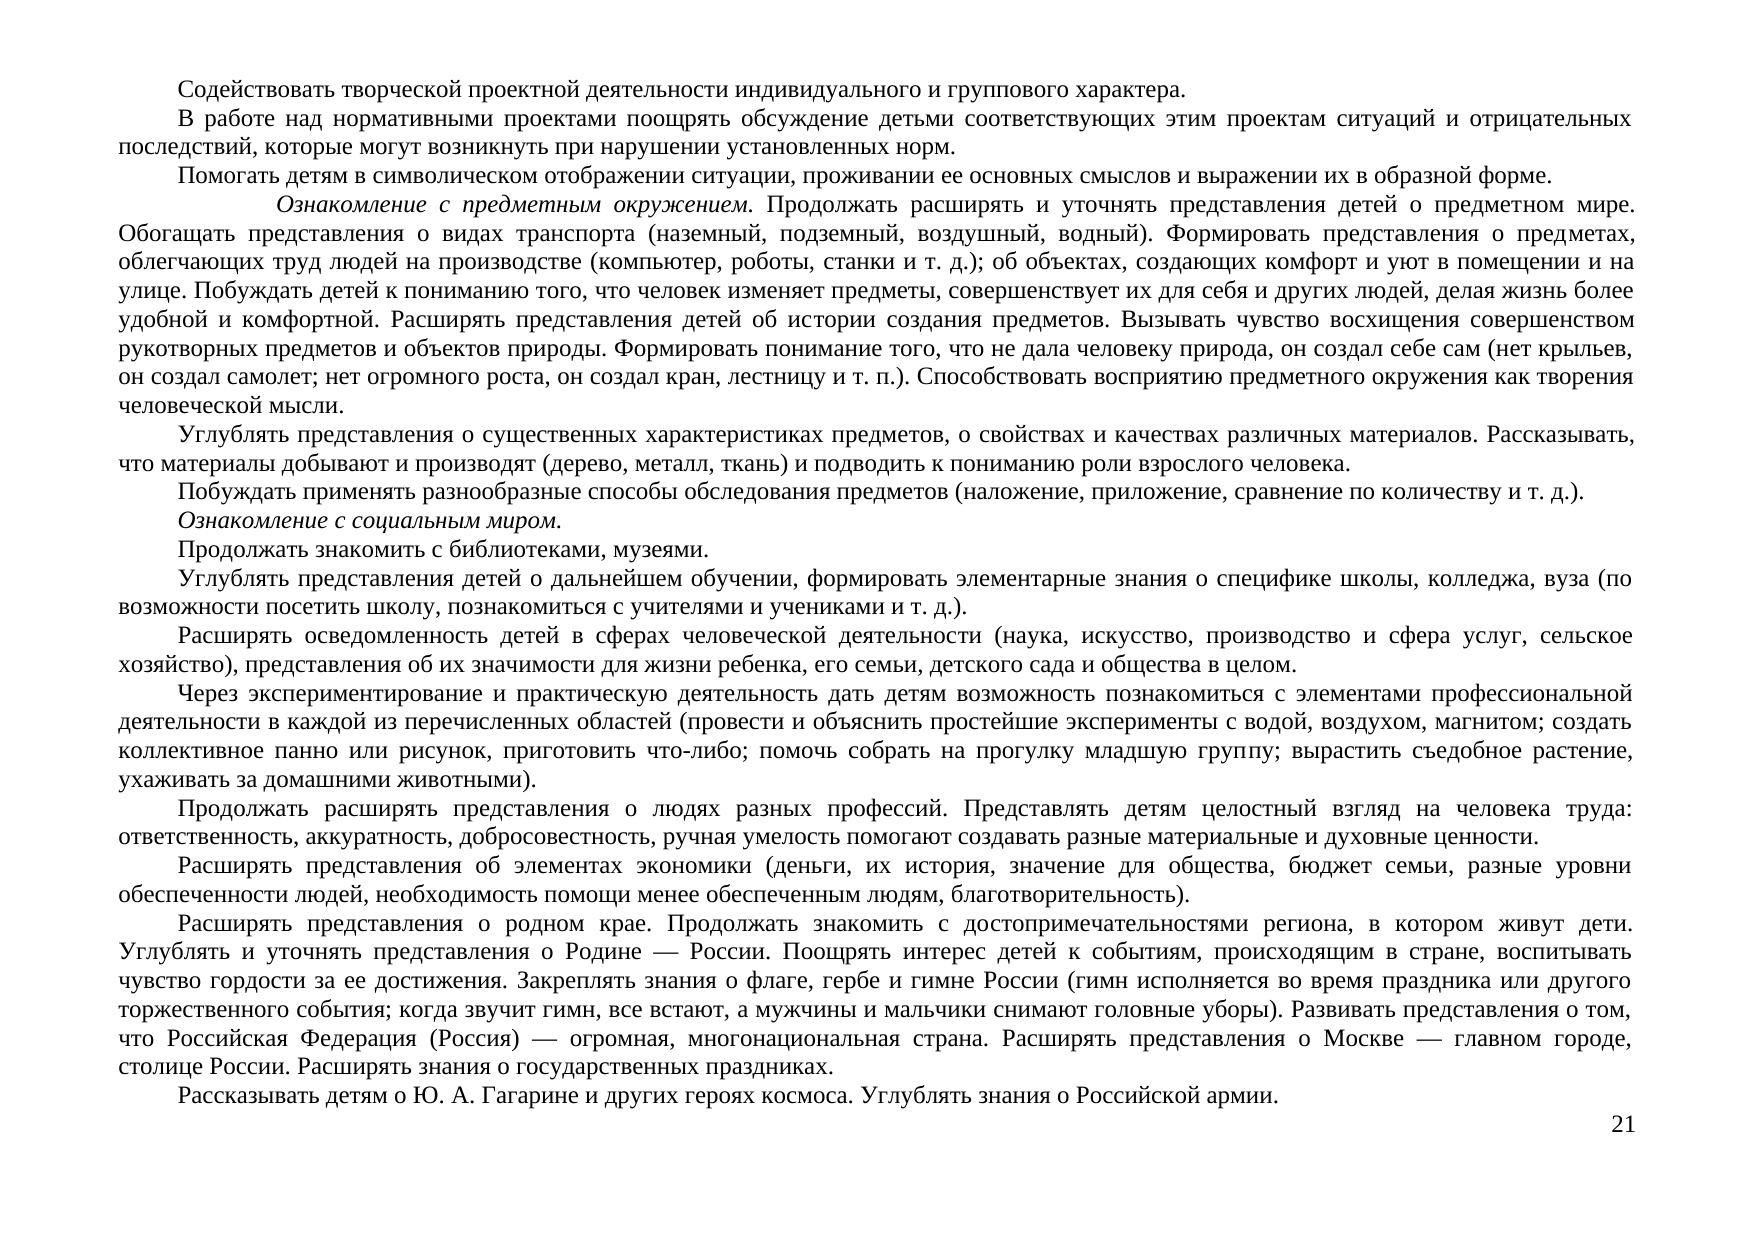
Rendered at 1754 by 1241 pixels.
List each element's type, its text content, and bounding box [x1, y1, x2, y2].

text Расширять представления об элементах экономики (деньги, их история, значение для общества, бюджет семьи, разные уровни обеспеченности людей, необходимость помощи менее обеспеченным людям, благотворительность). [118, 850, 1634, 908]
text Побуждать применять разнообразные способы обследования предметов (наложение, приложение, сравнение по количеству и т. д.). [118, 476, 1636, 505]
text Расширять представления о родном крае. Продолжать знакомить с достопримечательностями региона, в котором живут дети. Углублять и уточнять представления о Родине — России. Поощрять интерес детей к событиям, происходящим в стране, воспитывать чувство гордости за ее достижения. Закреплять знания о флаге, гербе и гимне России (гимн исполняется во время праздника или другого торжественного события; когда звучит гимн, все встают, а мужчины и мальчики снимают головные уборы). Развивать представления о том, что Российская Федерация (Россия) — огромная, многонациональная страна. Расширять представления о Москве — главном городе, столице России. Расширять знания о государственных праздниках. [118, 908, 1634, 1080]
text Продолжать знакомить с библиотеками, музеями. [118, 534, 1636, 563]
text Расширять осведомленность детей в сферах человеческой деятельности (наука, искусство, производство и сфера услуг, сельское хозяйство), представления об их значимости для жизни ребенка, его семьи, детского сада и общества в целом. [118, 620, 1634, 678]
text Углублять представления детей о дальнейшем обучении, формировать элементарные знания о специфике школы, колледжа, вуза (по возможности посетить школу, познакомиться с учителями и учениками и т. д.). [118, 563, 1634, 620]
text Ознакомление с предметным окружением. Продолжать расширять и уточнять представления детей о предметном мире. Обогащать представления о видах транспорта (наземный, подземный, воздушный, водный). Формировать представления о предметах, облегчающих труд людей на производстве (компьютер, роботы, станки и т. д.); об объектах, создающих комфорт и уют в помещении и на улице. Побуждать детей к пониманию того, что человек изменяет предметы, совершенствует их для себя и других людей, делая жизнь более удобной и комфортной. Расширять представления детей об истории создания предметов. Вызывать чувство восхищения совершенством рукотворных предметов и объектов природы. Формировать понимание того, что не дала человеку природа, он создал себе сам (нет крыльев, он создал самолет; нет огромного роста, он создал кран, лестницу и т. п.). Способствовать восприятию предметного окружения как творения человеческой мысли. [118, 189, 1636, 419]
text Рассказывать детям о Ю. А. Гагарине и других героях космоса. Углублять знания о Российской армии. [118, 1080, 1634, 1109]
text Содействовать творческой проектной деятельности индивидуального и группового характера. [118, 74, 1634, 103]
text В работе над нормативными проектами поощрять обсуждение детьми соответствующих этим проектам ситуаций и отрицательных последствий, которые могут возникнуть при нарушении установленных норм. [118, 103, 1634, 160]
text Через экспериментирование и практическую деятельность дать детям возможность познакомиться с элементами профессиональной деятельности в каждой из перечисленных областей (провести и объяснить простейшие эксперименты с водой, воздухом, магнитом; создать коллективное панно или рисунок, приготовить что-либо; помочь собрать на прогулку младшую группу; вырастить съедобное растение, ухаживать за домашними животными). [118, 678, 1634, 793]
text Ознакомление с социальным миром. [118, 505, 1273, 534]
text Продолжать расширять представления о людях разных профессий. Представлять детям целостный взгляд на человека труда: ответственность, аккуратность, добросовестность, ручная умелость помогают создавать разные материальные и духовные ценности. [118, 793, 1634, 850]
text Помогать детям в символическом отображении ситуации, проживании ее основных смыслов и выражении их в образной форме. [118, 160, 1634, 189]
text Углублять представления о существенных характеристиках предметов, о свойствах и качествах различных материалов. Рассказывать, что материалы добывают и производят (дерево, металл, ткань) и подводить к пониманию роли взрослого человека. [118, 419, 1636, 476]
